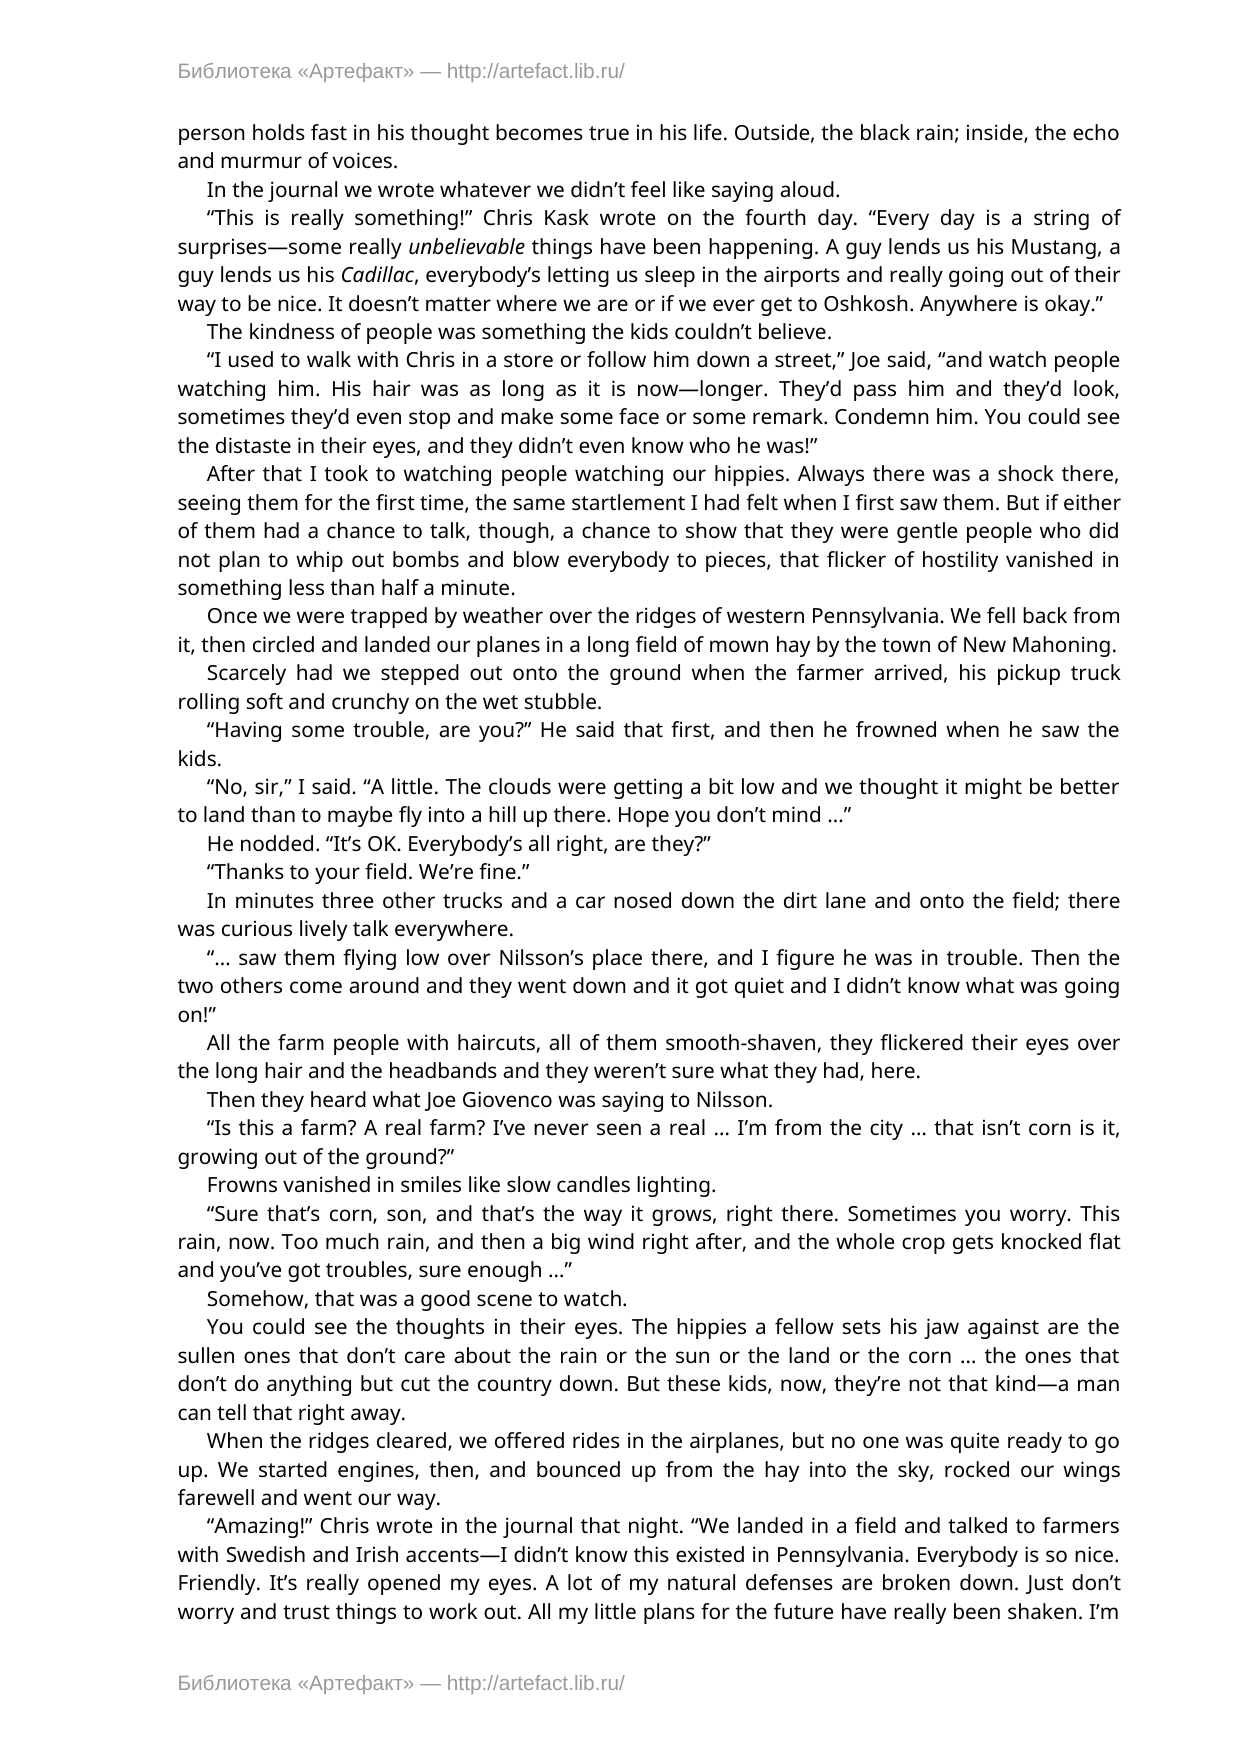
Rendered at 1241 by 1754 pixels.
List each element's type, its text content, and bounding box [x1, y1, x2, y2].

text “I used to walk with Chris in a store or follow him down a street,” Joe said, “and watch people watching him. His hair was as long as it is now—longer. They’d pass him and they’d look, sometimes they’d even stop and make some face or some remark. Condemn him. You could see the distaste in their eyes, and they didn’t even know who he was!” [177, 346, 1122, 459]
text After that I took to watching people watching our hippies. Always there was a shock there, seeing them for the first time, the same startlement I had felt when I first saw them. But if either of them had a chance to talk, though, a chance to show that they were gentle people who did not plan to whip out bombs and blow everybody to pieces, that flicker of hostility vanished in something less than half a minute. [177, 459, 1122, 602]
text “Thanks to your field. We’re fine.” [177, 857, 1122, 886]
text Frowns vanished in smiles like slow candles lighting. [177, 1170, 1122, 1199]
text “Having some trouble, are you?” He said that first, and then he frowned when he saw the kids. [177, 715, 1122, 772]
text In the journal we wrote whatever we didn’t feel like saying aloud. [177, 175, 1122, 203]
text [177, 1512, 1122, 1625]
text Then they heard what Joe Giovenco was saying to Nilsson. [177, 1085, 1122, 1113]
text In minutes three other trucks and a car nosed down the dirt lane and onto the field; there was curious lively talk everywhere. [177, 886, 1122, 943]
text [177, 118, 1122, 175]
text “… saw them flying low over Nilsson’s place there, and I figure he was in trouble. Then the two others come around and they went down and it got quiet and I didn’t know what was going on!” [177, 943, 1122, 1028]
text When the ridges cleared, we offered rides in the airplanes, but no one was quite ready to go up. We started engines, then, and bounced up from the hay into the sky, rocked our wings farewell and went our way. [177, 1426, 1122, 1512]
text “This is really something!” Chris Kask wrote on the fourth day. “Every day is a string of surprises—some really unbelievable things have been happening. A guy lends us his Mustang, a guy lends us his Cadillac, everybody’s letting us sleep in the airports and really going out of their way to be nice. It doesn’t matter where we are or if we ever get to Oshkosh. Anywhere is okay.” [177, 203, 1122, 317]
text Somehow, that was a good scene to watch. [177, 1284, 1122, 1312]
text Once we were trapped by weather over the ridges of western Pennsylvania. We fell back from it, then circled and landed our planes in a long field of mown hay by the town of New Mahoning. [177, 602, 1122, 658]
text “No, sir,” I said. “A little. The clouds were getting a bit low and we thought it might be better to land than to maybe fly into a hill up there. Hope you don’t mind …” [177, 772, 1122, 829]
text He nodded. “It’s OK. Everybody’s all right, are they?” [177, 829, 1122, 857]
text You could see the thoughts in their eyes. The hippies a fellow sets his jaw against are the sullen ones that don’t care about the rain or the sun or the land or the corn … the ones that don’t do anything but cut the country down. But these kids, now, they’re not that kind—a man can tell that right away. [177, 1312, 1122, 1426]
text All the farm people with haircuts, all of them smooth-shaven, they flickered their eyes over the long hair and the headbands and they weren’t sure what they had, here. [177, 1028, 1122, 1085]
text “Is this a farm? A real farm? I’ve never seen a real … I’m from the city … that isn’t corn is it, growing out of the ground?” [177, 1113, 1122, 1170]
text The kindness of people was something the kids couldn’t believe. [177, 317, 1122, 346]
text Scarcely had we stepped out onto the ground when the farmer arrived, his pickup truck rolling soft and crunchy on the wet stubble. [177, 658, 1122, 715]
text “Sure that’s corn, son, and that’s the way it grows, right there. Sometimes you worry. This rain, now. Too much rain, and then a big wind right after, and the whole crop gets knocked flat and you’ve got troubles, sure enough …” [177, 1199, 1122, 1284]
